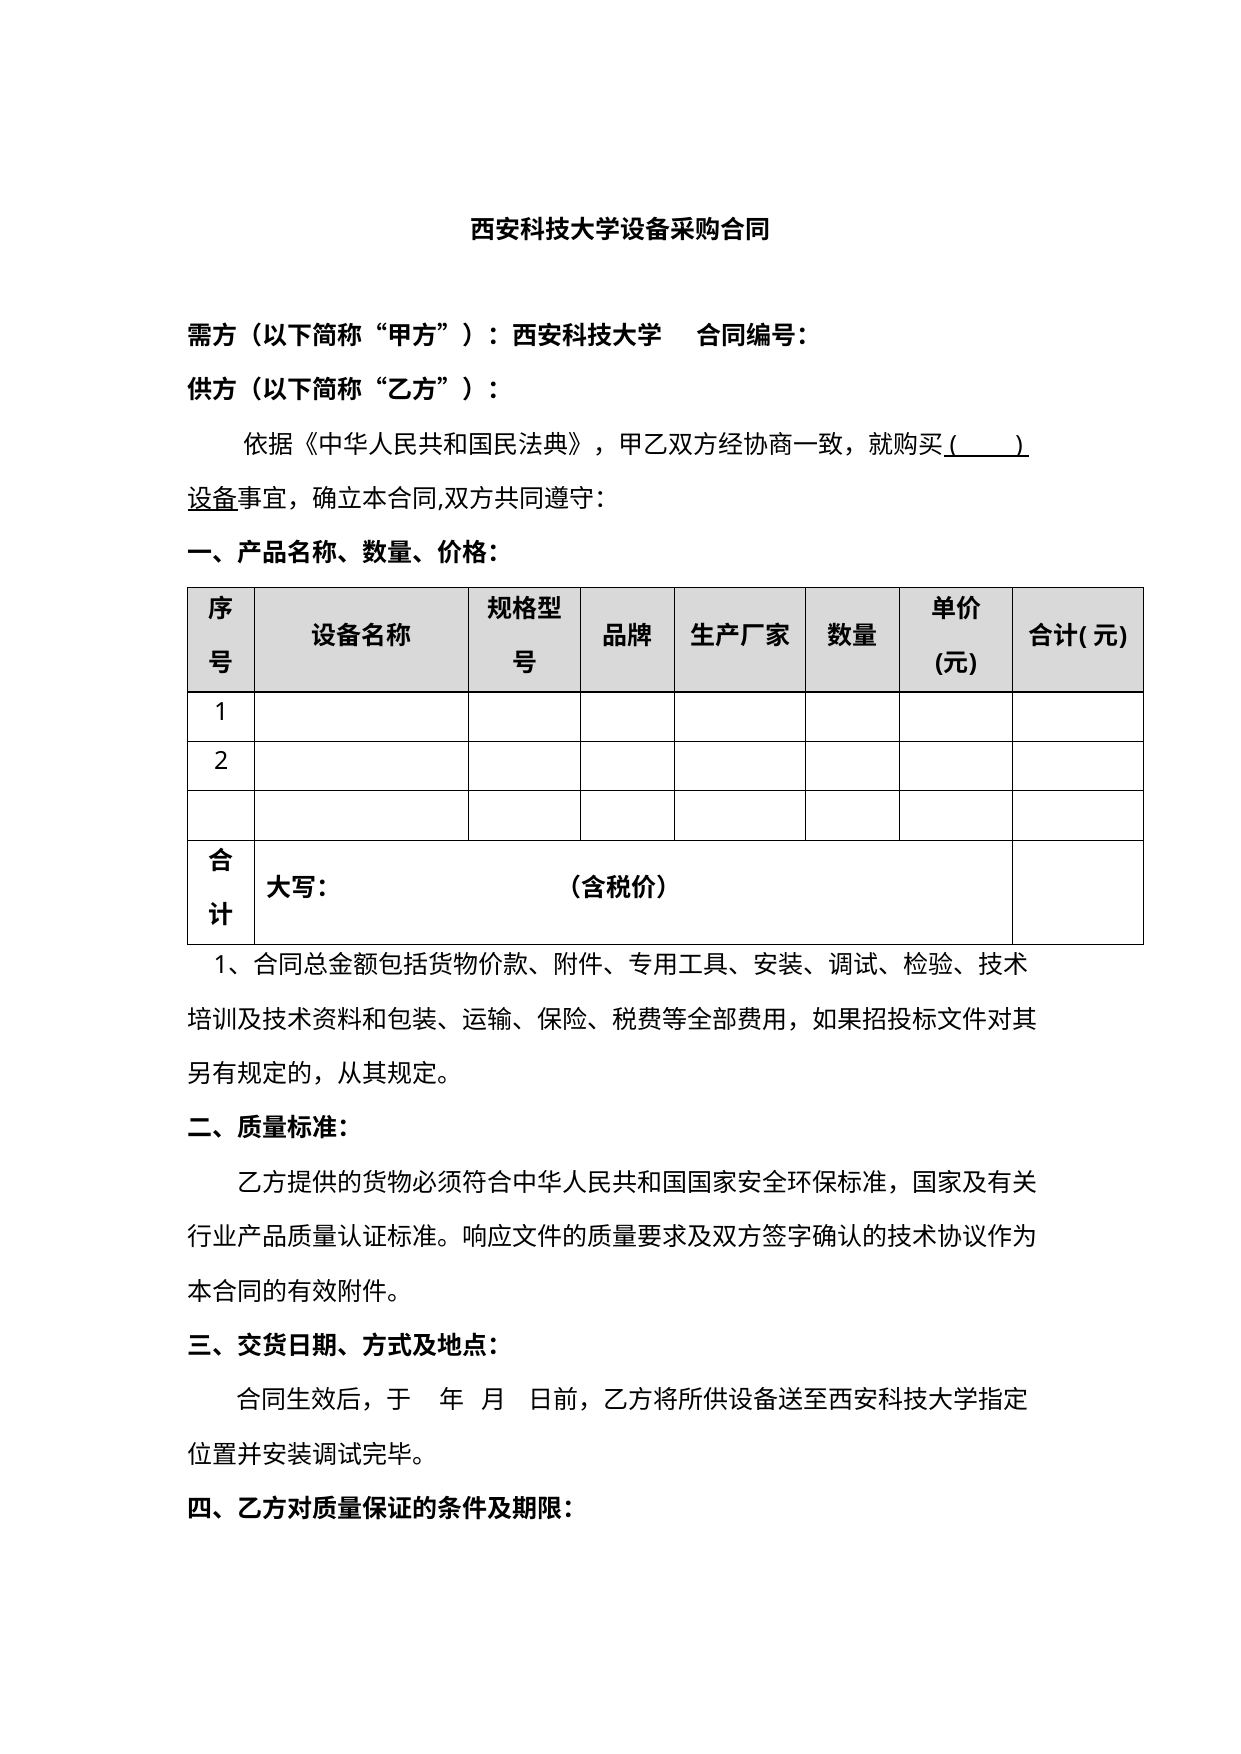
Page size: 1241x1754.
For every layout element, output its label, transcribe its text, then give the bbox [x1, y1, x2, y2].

text 1、合同总金额包括货物价款、附件、专用工具、安装、调试、检验、技术培训及技术资料和包装、运输、保险、税费等全部费用，如果招投标文件对其另有规定的，从其规定。 [187, 945, 1053, 1090]
table_cell [806, 693, 899, 741]
text 西安科技大学设备采购合同 [187, 162, 1053, 246]
table_cell [675, 791, 805, 839]
table_cell [900, 693, 1012, 741]
text 依据《中华人民共和国民法典》，甲乙双方经协商一致，就购买 ( ) 设备事宜，确立本合同,双方共同遵守： [187, 424, 1053, 515]
table_cell [675, 742, 805, 790]
table_cell [806, 791, 899, 839]
table_header 合计( 元) [1013, 588, 1143, 691]
text 需方（以下简称“甲方”）：西安科技大学 合同编号： [187, 315, 1125, 352]
table_cell [1013, 742, 1143, 790]
text 三、交货日期、方式及地点： [187, 1325, 1053, 1362]
text 四、乙方对质量保证的条件及期限： [187, 1488, 1053, 1525]
table_cell 大写： （含税价） [255, 841, 1012, 944]
table_cell [581, 742, 674, 790]
table_header 生产厂家 [675, 588, 805, 691]
table_header 设备名称 [255, 588, 468, 691]
table_header 单价(元) [900, 588, 1012, 691]
table_cell [581, 791, 674, 839]
table_cell [469, 791, 580, 839]
table_cell [581, 693, 674, 741]
table_cell [255, 693, 468, 741]
table_header 序号 [188, 588, 254, 691]
table_cell 1 [188, 693, 254, 741]
text 合同生效后，于 年 月 日前，乙方将所供设备送至西安科技大学指定位置并安装调试完毕。 [187, 1380, 1053, 1470]
table_cell [1013, 693, 1143, 741]
table_header 数量 [806, 588, 899, 691]
table_cell 2 [188, 742, 254, 790]
text 供方（以下简称“乙方”）： [187, 370, 1053, 406]
table_cell 合计 [188, 841, 254, 944]
text 二、质量标准： [187, 1108, 1053, 1144]
table_cell [469, 693, 580, 741]
table_cell [900, 791, 1012, 839]
table_cell [255, 791, 468, 839]
table_header 品牌 [581, 588, 674, 691]
table_cell [1013, 791, 1143, 839]
table_cell [1013, 841, 1143, 944]
table_cell [188, 791, 254, 839]
table_cell [900, 742, 1012, 790]
table_cell [675, 693, 805, 741]
text 乙方提供的货物必须符合中华人民共和国国家安全环保标准，国家及有关行业产品质量认证标准。响应文件的质量要求及双方签字确认的技术协议作为本合同的有效附件。 [187, 1162, 1053, 1307]
table_cell [255, 742, 468, 790]
text 一、产品名称、数量、价格： [187, 533, 1053, 569]
table_cell [469, 742, 580, 790]
table_header 规格型号 [469, 588, 580, 691]
table_cell [806, 742, 899, 790]
